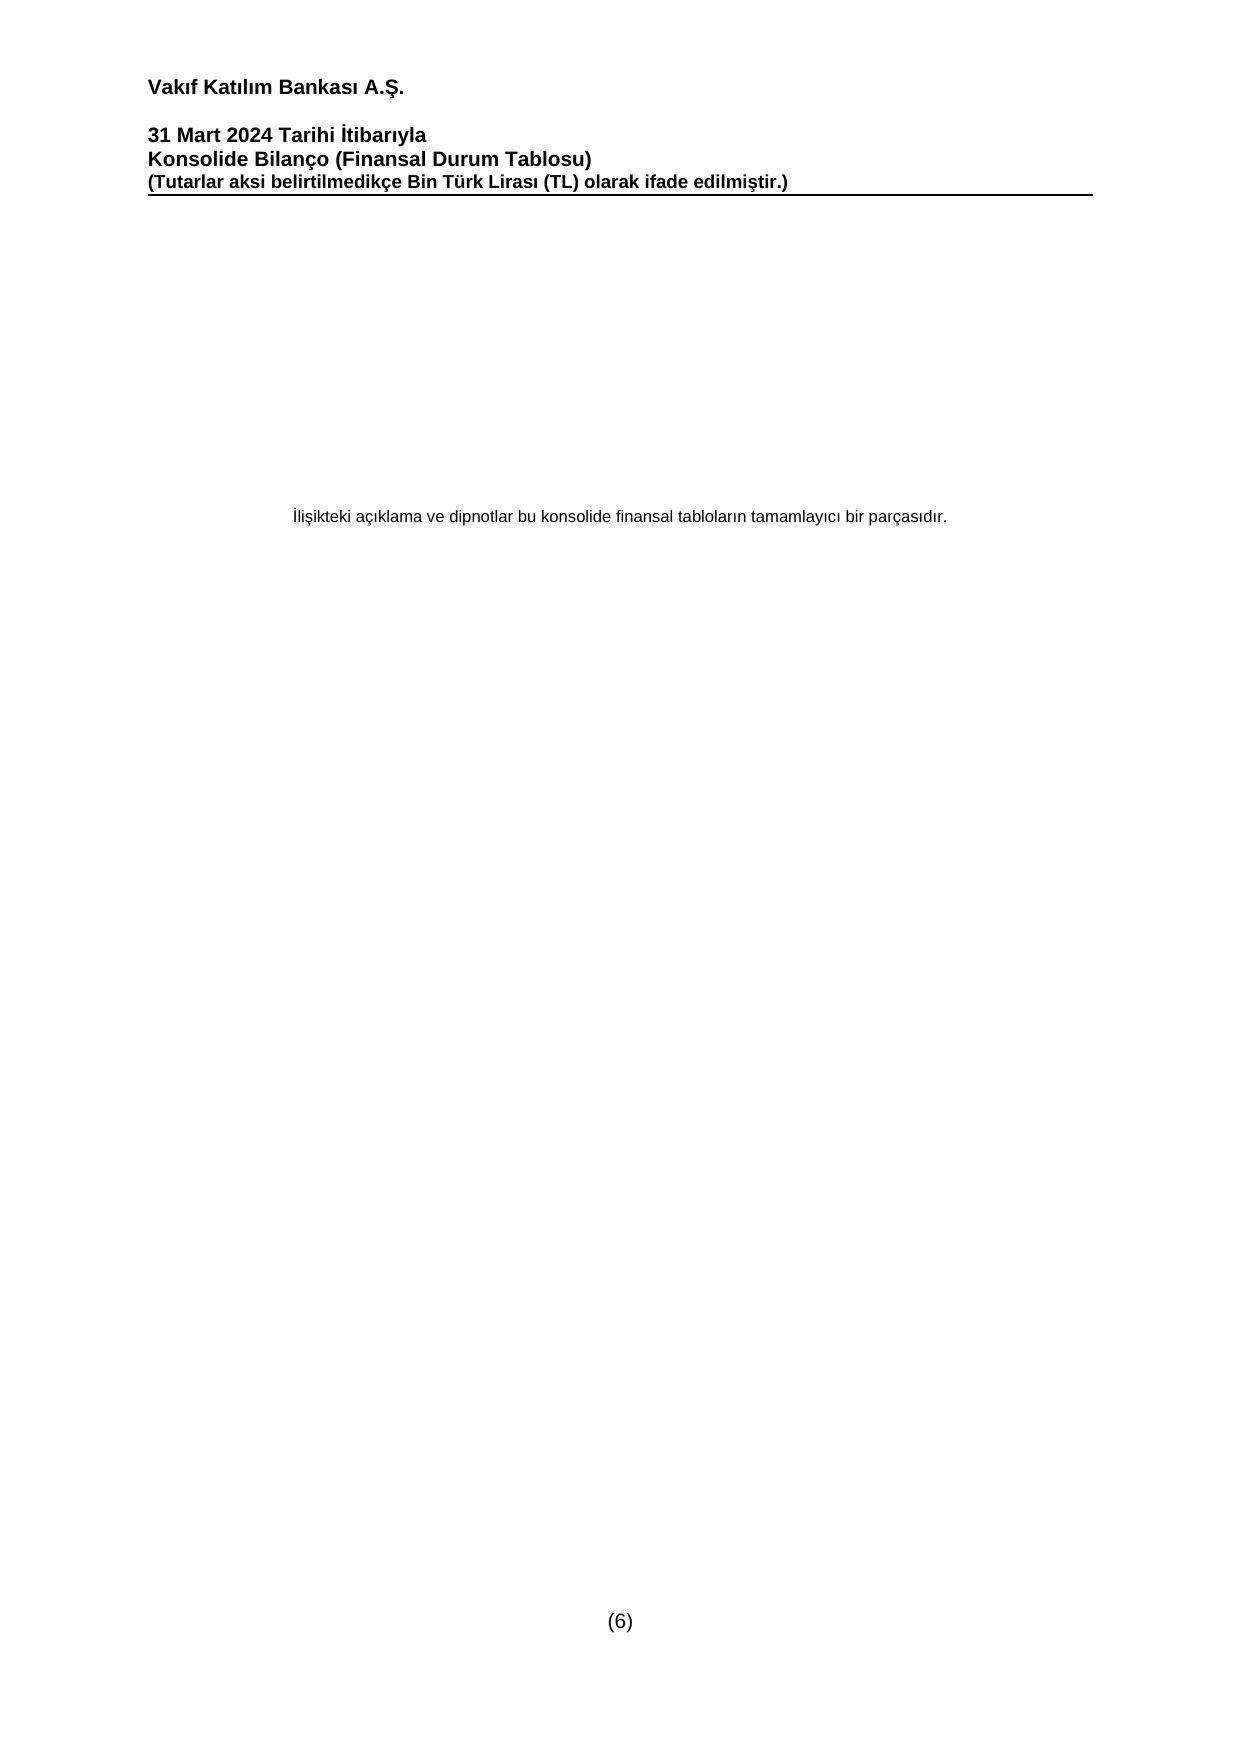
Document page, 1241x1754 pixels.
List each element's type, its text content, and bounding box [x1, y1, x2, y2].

text İlişikteki açıklama ve dipnotlar bu konsolide finansal tabloların tamamlayıcı bir parçasıdır. [148, 507, 1093, 526]
